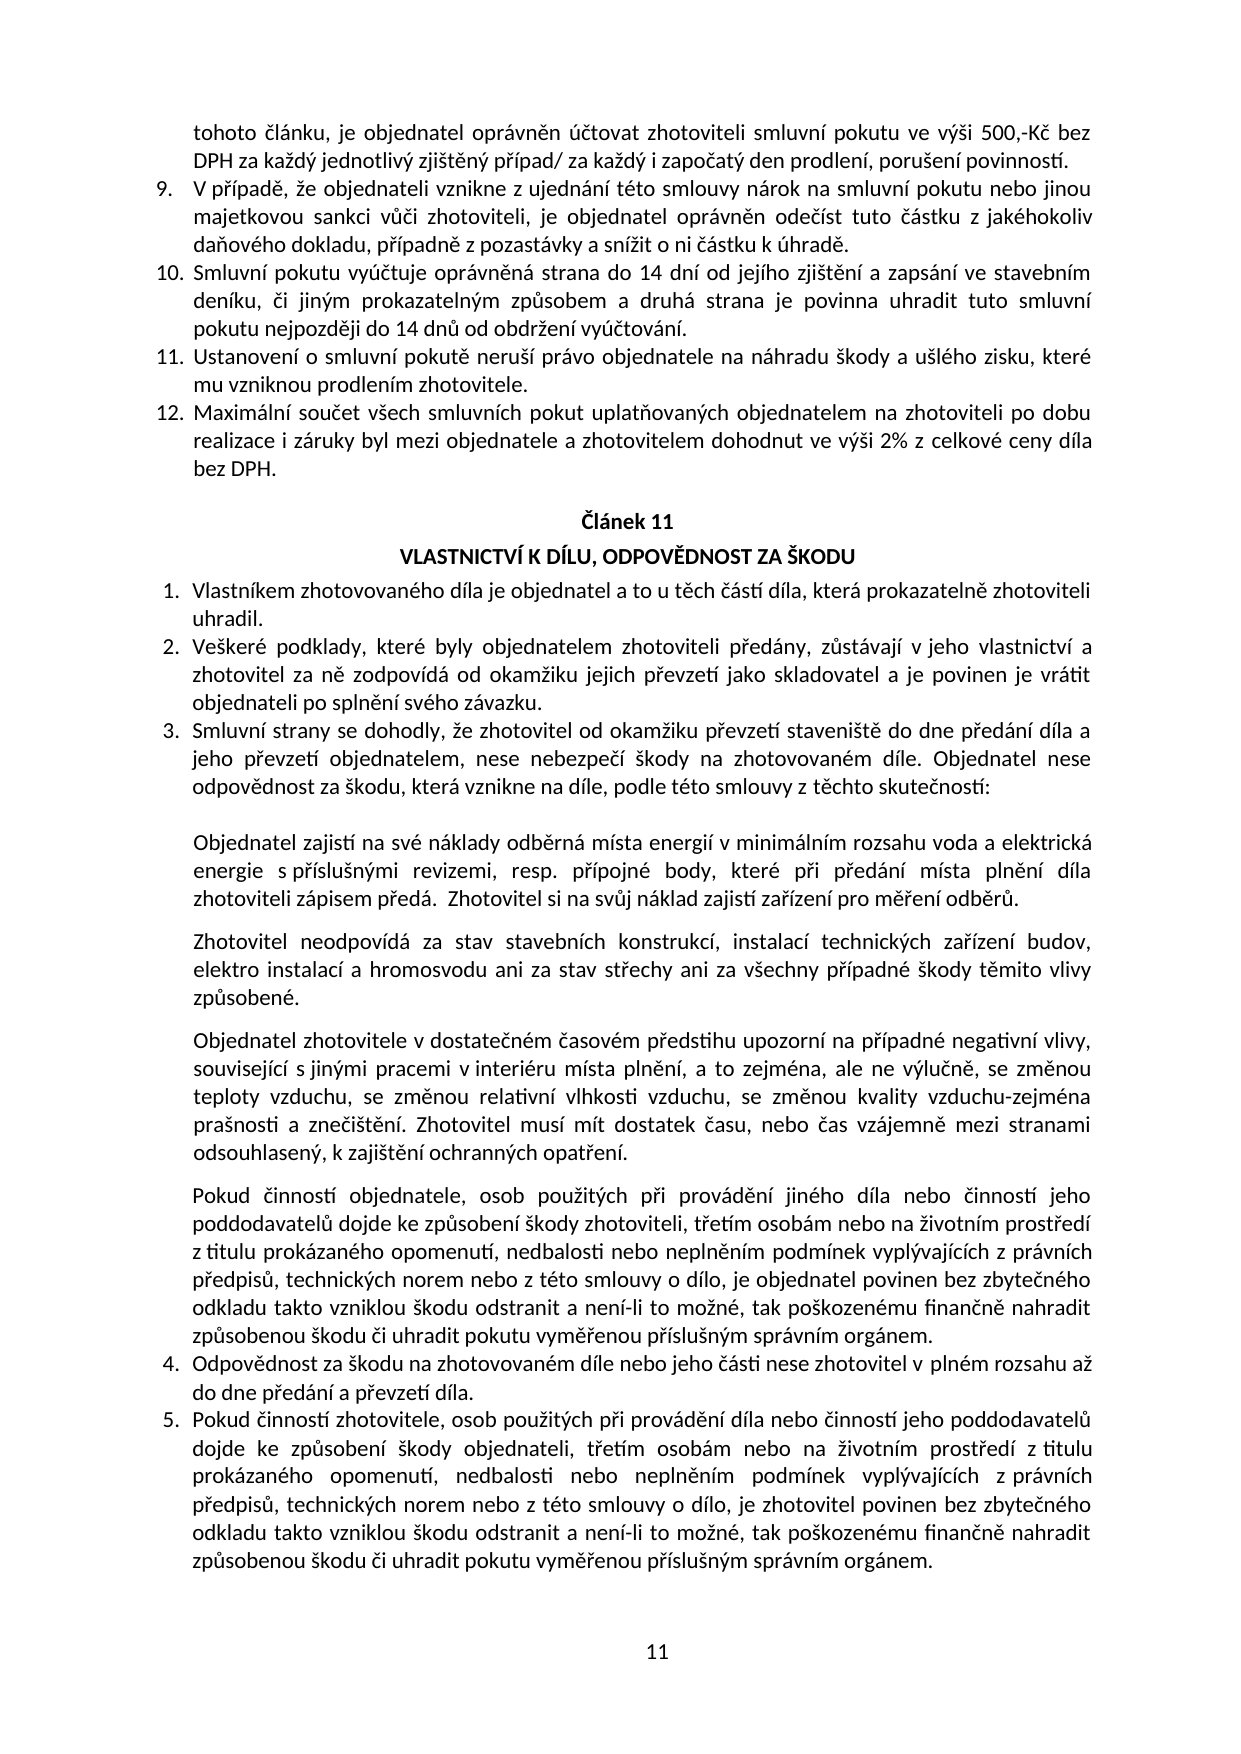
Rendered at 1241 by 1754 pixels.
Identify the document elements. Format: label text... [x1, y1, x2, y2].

list Veškeré podklady, které byly objednatelem zhotoviteli předány, zůstávají v jeho vlastnictví a zhotovitel za ně zodpovídá od okamžiku jejich převzetí jako skladovatel a je povinen je vrátit objednateli po splnění svého závazku. [162, 632, 1093, 716]
text Zhotovitel neodpovídá za stav stavebních konstrukcí, instalací technických zařízení budov, elektro instalací a hromosvodu ani za stav střechy ani za všechny případné škody těmito vlivy způsobené. [193, 927, 1093, 1011]
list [156, 118, 1093, 174]
list Maximální součet všech smluvních pokut uplatňovaných objednatelem na zhotoviteli po dobu realizace i záruky byl mezi objednatele a zhotovitelem dohodnut ve výši 2% z celkové ceny díla bez DPH. [156, 398, 1093, 482]
text Objednatel zajistí na své náklady odběrná místa energií v minimálním rozsahu voda a elektrická energie s příslušnými revizemi, resp. přípojné body, které při předání místa plnění díla zhotoviteli zápisem předá. Zhotovitel si na svůj náklad zajistí zařízení pro měření odběrů. [193, 828, 1093, 912]
text Objednatel zhotovitele v dostatečném časovém předstihu upozorní na případné negativní vlivy, související s jinými pracemi v interiéru místa plnění, a to zejména, ale ne výlučně, se změnou teploty vzduchu, se změnou relativní vlhkosti vzduchu, se změnou kvality vzduchu-zejména prašnosti a znečištění. Zhotovitel musí mít dostatek času, nebo čas vzájemně mezi stranami odsouhlasený, k zajištění ochranných opatření. [193, 1026, 1093, 1166]
list Odpovědnost za škodu na zhotovovaném díle nebo jeho části nese zhotovitel v plném rozsahu až do dne předání a převzetí díla. [162, 1349, 1093, 1406]
text Vlastnictví k dílu, odpovědnost za škodu [162, 542, 1093, 570]
list V případě, že objednateli vznikne z ujednání této smlouvy nárok na smluvní pokutu nebo jinou majetkovou sankci vůči zhotoviteli, je objednatel oprávněn odečíst tuto částku z jakéhokoliv daňového dokladu, případně z pozastávky a snížit o ni částku k úhradě. [156, 174, 1093, 258]
list Vlastníkem zhotovovaného díla je objednatel a to u těch částí díla, která prokazatelně zhotoviteli uhradil. [162, 576, 1093, 632]
list Pokud činností zhotovitele, osob použitých při provádění díla nebo činností jeho poddodavatelů dojde ke způsobení škody objednateli, třetím osobám nebo na životním prostředí z titulu prokázaného opomenutí, nedbalosti nebo neplněním podmínek vyplývajících z právních předpisů, technických norem nebo z této smlouvy o dílo, je zhotovitel povinen bez zbytečného odkladu takto vzniklou škodu odstranit a není-li to možné, tak poškozenému finančně nahradit způsobenou škodu či uhradit pokutu vyměřenou příslušným správním orgánem. [162, 1406, 1093, 1574]
text Pokud činností objednatele, osob použitých při provádění jiného díla nebo činností jeho poddodavatelů dojde ke způsobení škody zhotoviteli, třetím osobám nebo na životním prostředí z titulu prokázaného opomenutí, nedbalosti nebo neplněním podmínek vyplývajících z právních předpisů, technických norem nebo z této smlouvy o dílo, je objednatel povinen bez zbytečného odkladu takto vzniklou škodu odstranit a není-li to možné, tak poškozenému finančně nahradit způsobenou škodu či uhradit pokutu vyměřenou příslušným správním orgánem. [192, 1181, 1093, 1349]
list Smluvní pokutu vyúčtuje oprávněná strana do 14 dní od jejího zjištění a zapsání ve stavebním deníku, či jiným prokazatelným způsobem a druhá strana je povinna uhradit tuto smluvní pokutu nejpozději do 14 dnů od obdržení vyúčtování. [156, 258, 1093, 342]
list Smluvní strany se dohodly, že zhotovitel od okamžiku převzetí staveniště do dne předání díla a jeho převzetí objednatelem, nese nebezpečí škody na zhotovovaném díle. Objednatel nese odpovědnost za škodu, která vznikne na díle, podle této smlouvy z těchto skutečností: [162, 716, 1093, 800]
list Ustanovení o smluvní pokutě neruší právo objednatele na náhradu škody a ušlého zisku, které mu vzniknou prodlením zhotovitele. [156, 342, 1093, 398]
subtitle Článek 11 [162, 507, 1093, 536]
